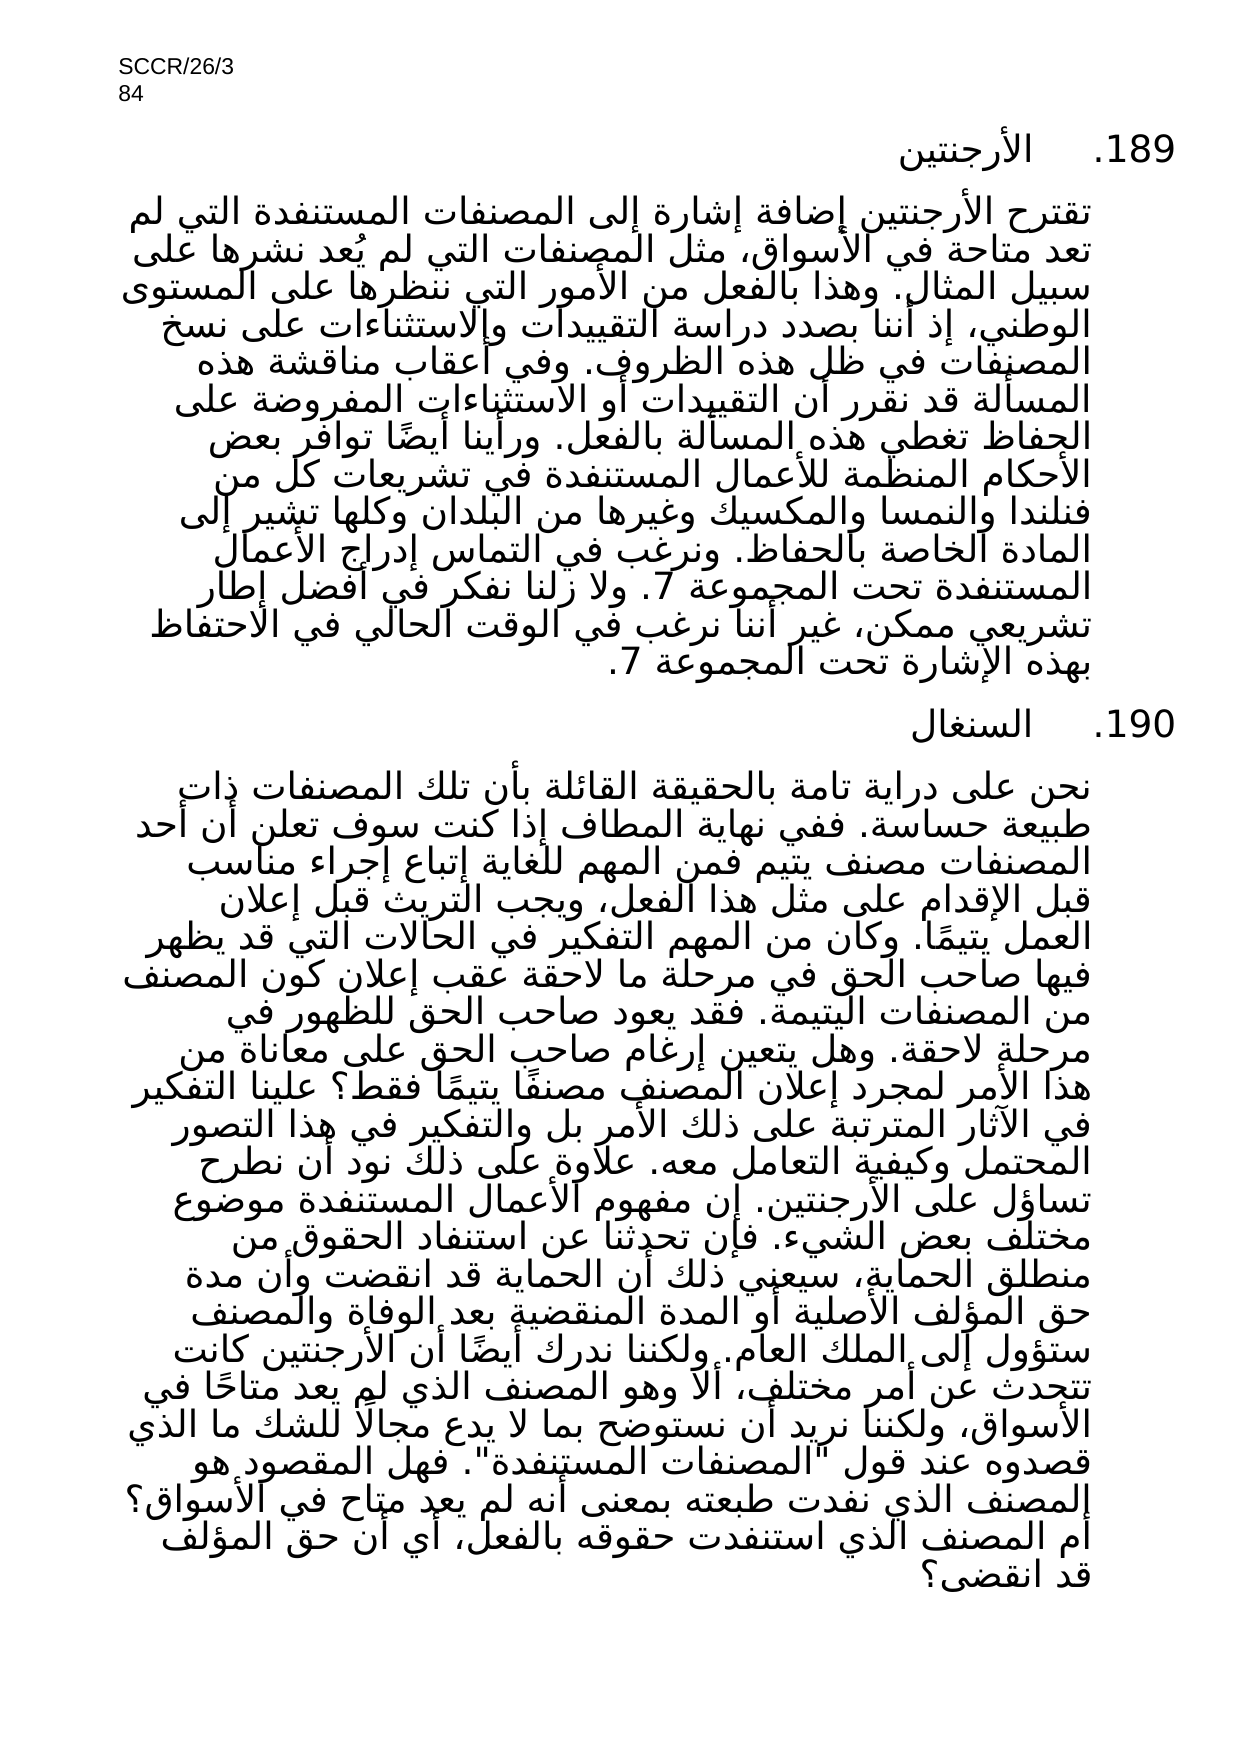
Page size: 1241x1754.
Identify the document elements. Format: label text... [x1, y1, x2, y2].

text الأرجنتين [118, 132, 1092, 170]
text تقترح الأرجنتين إضافة إشارة إلى المصنفات المستنفدة التي لم تعد متاحة في الأسواق، مثل المصنفات التي لم يُعد نشرها على سبيل المثال. وهذا بالفعل من الأمور التي ننظرها على المستوى الوطني، إذ أننا بصدد دراسة التقييدات والاستثناءات على نسخ المصنفات في ظل هذه الظروف. وفي أعقاب مناقشة هذه المسألة قد نقرر أن التقييدات أو الاستثناءات المفروضة على الحفاظ تغطي هذه المسألة بالفعل. ورأينا أيضًا توافر بعض الأحكام المنظمة للأعمال المستنفدة في تشريعات كل من فنلندا والنمسا والمكسيك وغيرها من البلدان وكلها تشير إلى المادة الخاصة بالحفاظ. ونرغب في التماس إدراج الأعمال المستنفدة تحت المجموعة 7. ولا زلنا نفكر في أفضل إطار تشريعي ممكن، غير أننا نرغب في الوقت الحالي في الاحتفاظ بهذه الإشارة تحت المجموعة 7. [118, 195, 1092, 682]
text السنغال [118, 707, 1092, 745]
text نحن على دراية تامة بالحقيقة القائلة بأن تلك المصنفات ذات طبيعة حساسة. ففي نهاية المطاف إذا كنت سوف تعلن أن أحد المصنفات مصنف يتيم فمن المهم للغاية إتباع إجراء مناسب قبل الإقدام على مثل هذا الفعل، ويجب التريث قبل إعلان العمل يتيمًا. وكان من المهم التفكير في الحالات التي قد يظهر فيها صاحب الحق في مرحلة ما لاحقة عقب إعلان كون المصنف من المصنفات اليتيمة. فقد يعود صاحب الحق للظهور في مرحلة لاحقة. وهل يتعين إرغام صاحب الحق على معاناة من هذا الأمر لمجرد إعلان المصنف مصنفًا يتيمًا فقط؟ علينا التفكير في الآثار المترتبة على ذلك الأمر بل والتفكير في هذا التصور المحتمل وكيفية التعامل معه. علاوة على ذلك نود أن نطرح تساؤل على الأرجنتين. إن مفهوم الأعمال المستنفدة موضوع مختلف بعض الشيء. فإن تحدثنا عن استنفاد الحقوق من منطلق الحماية، سيعني ذلك أن الحماية قد انقضت وأن مدة حق المؤلف الأصلية أو المدة المنقضية بعد الوفاة والمصنف ستؤول إلى الملك العام. ولكننا ندرك أيضًا أن الأرجنتين كانت تتحدث عن أمر مختلف، ألا وهو المصنف الذي لم يعد متاحًا في الأسواق، ولكننا نريد أن نستوضح بما لا يدع مجالًا للشك ما الذي قصدوه عند قول "المصنفات المستنفدة". فهل المقصود هو المصنف الذي نفدت طبعته بمعنى أنه لم يعد متاح في الأسواق؟ أم المصنف الذي استنفدت حقوقه بالفعل، أي أن حق المؤلف قد انقضى؟ [118, 770, 1092, 1595]
